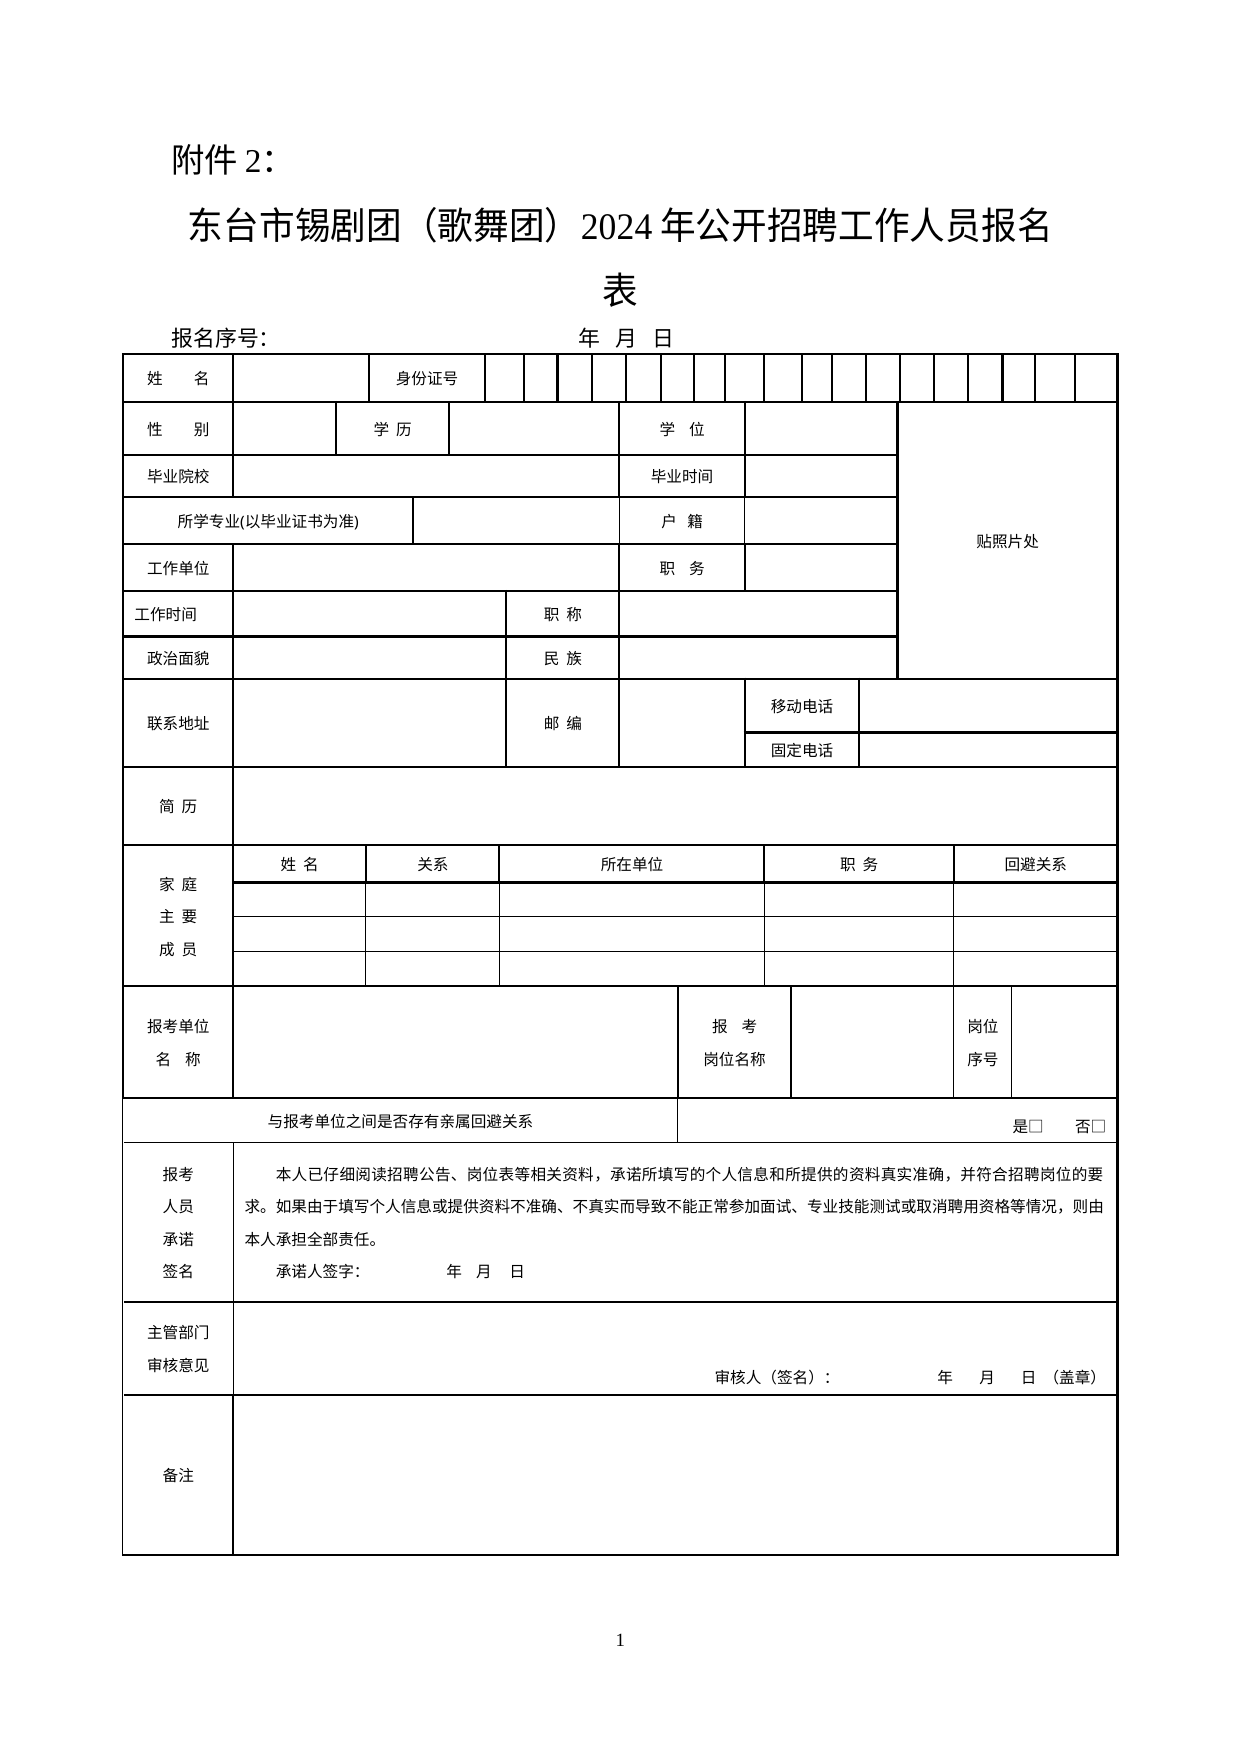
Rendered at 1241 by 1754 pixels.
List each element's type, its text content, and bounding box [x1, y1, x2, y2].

table_header [486, 355, 523, 401]
table_header [1004, 355, 1034, 401]
table_cell 关系 [367, 846, 498, 881]
table_cell [234, 680, 505, 766]
table_cell [234, 592, 505, 635]
table_cell 邮 编 [507, 680, 618, 766]
table_cell [860, 734, 1116, 766]
table_cell [620, 638, 896, 678]
table_cell [366, 917, 499, 951]
table_header [627, 355, 660, 401]
table_cell [746, 403, 896, 453]
table_cell 与报考单位之间是否存有亲属回避关系 [123, 1099, 677, 1142]
table_cell 是□ 否□ [678, 1099, 1116, 1142]
table_cell [414, 498, 619, 543]
table_cell 职 务 [620, 545, 744, 590]
table_header 姓 名 [124, 355, 232, 401]
table_cell 报考 人员 承诺 签名 [123, 1142, 233, 1301]
table_cell 学 历 [337, 403, 448, 453]
table_cell 审核人（签名）： 年 月 日 （盖章） [234, 1303, 1116, 1393]
table_header 身份证号 [370, 355, 484, 401]
table_header [695, 355, 724, 401]
table_header [1036, 355, 1074, 401]
table_cell 所在单位 [500, 846, 763, 881]
table_cell 备注 [123, 1394, 232, 1554]
table_cell 主管部门 审核意见 [123, 1301, 233, 1393]
table_header [867, 355, 899, 401]
table_cell [500, 917, 764, 951]
table_cell 联系地址 [124, 680, 232, 766]
table_cell 岗位序号 [954, 987, 1011, 1097]
table_header [593, 355, 625, 401]
table_cell 户 籍 [620, 498, 744, 543]
table_cell [765, 884, 953, 916]
table_header [765, 355, 801, 401]
table_cell 工作单位 [124, 545, 232, 590]
table_cell 职 务 [765, 846, 953, 881]
table_cell [234, 456, 618, 496]
table_cell 民 族 [507, 638, 618, 678]
table_cell [500, 952, 764, 985]
table_header [803, 355, 831, 401]
table_cell [234, 1396, 1116, 1554]
text 附件2： [171, 126, 1069, 191]
table_cell 学 位 [620, 403, 744, 453]
table_header [901, 355, 933, 401]
table_cell 职 称 [507, 592, 618, 635]
table_header [559, 355, 591, 401]
table_cell [746, 456, 896, 496]
table_cell [954, 952, 1116, 985]
table_header [833, 355, 865, 401]
table_cell 报考单位 名 称 [124, 987, 232, 1097]
table_cell 性 别 [124, 403, 232, 453]
table_cell [860, 680, 1116, 731]
table_header [935, 355, 967, 401]
table_cell 贴照片处 [899, 403, 1116, 678]
table_cell [500, 884, 764, 916]
table_cell 毕业时间 [620, 456, 744, 496]
table_cell [234, 987, 677, 1097]
table_cell [234, 952, 365, 985]
table_header [1076, 355, 1116, 401]
table_cell 姓 名 [234, 846, 365, 881]
table_cell [746, 545, 896, 590]
table_cell [234, 768, 1116, 844]
table_cell [620, 680, 744, 766]
table_cell 政治面貌 [124, 638, 232, 678]
table_cell 本人已仔细阅读招聘公告、岗位表等相关资料，承诺所填写的个人信息和所提供的资料真实准确，并符合招聘岗位的要求。如果由于填写个人信息或提供资料不准确、不真实而导致不能正常参加面试、专业技能测试或取消聘用资格等情况，则由本人承担全部责任。 承诺人签字： 年 月 日 [234, 1143, 1116, 1301]
table_cell [745, 498, 896, 543]
text 东台市锡剧团（歌舞团）2024年公开招聘工作人员报名表 [171, 191, 1069, 321]
table_cell [234, 884, 365, 916]
table_cell [765, 917, 953, 951]
table_header [662, 355, 693, 401]
table_cell [450, 403, 618, 453]
table_cell [234, 403, 335, 453]
table_cell 家 庭 主 要 成 员 [124, 846, 232, 985]
table_cell [234, 917, 365, 951]
table_cell 固定电话 [746, 734, 858, 766]
table_cell 毕业院校 [124, 456, 232, 496]
table_cell 回避关系 [955, 846, 1116, 881]
text 报名序号： 年 月 日 [171, 321, 1069, 353]
table_header [969, 355, 1001, 401]
table_cell 简 历 [124, 768, 232, 844]
table_header [726, 355, 763, 401]
table_cell [792, 987, 953, 1097]
table_cell [234, 545, 618, 590]
table_cell 移动电话 [746, 680, 858, 731]
table_cell [366, 884, 499, 916]
table_header [234, 355, 368, 401]
table_cell [954, 884, 1116, 916]
table_cell [1012, 987, 1116, 1097]
table_cell 工作时间 [124, 592, 232, 635]
table_cell [765, 952, 953, 985]
table_cell [366, 952, 499, 985]
table_cell 所学专业(以毕业证书为准) [124, 498, 412, 543]
table_cell [234, 638, 505, 678]
table_cell 报 考 岗位名称 [679, 987, 790, 1097]
table_header [525, 355, 556, 401]
table_cell [620, 592, 896, 635]
table_cell [954, 917, 1116, 951]
